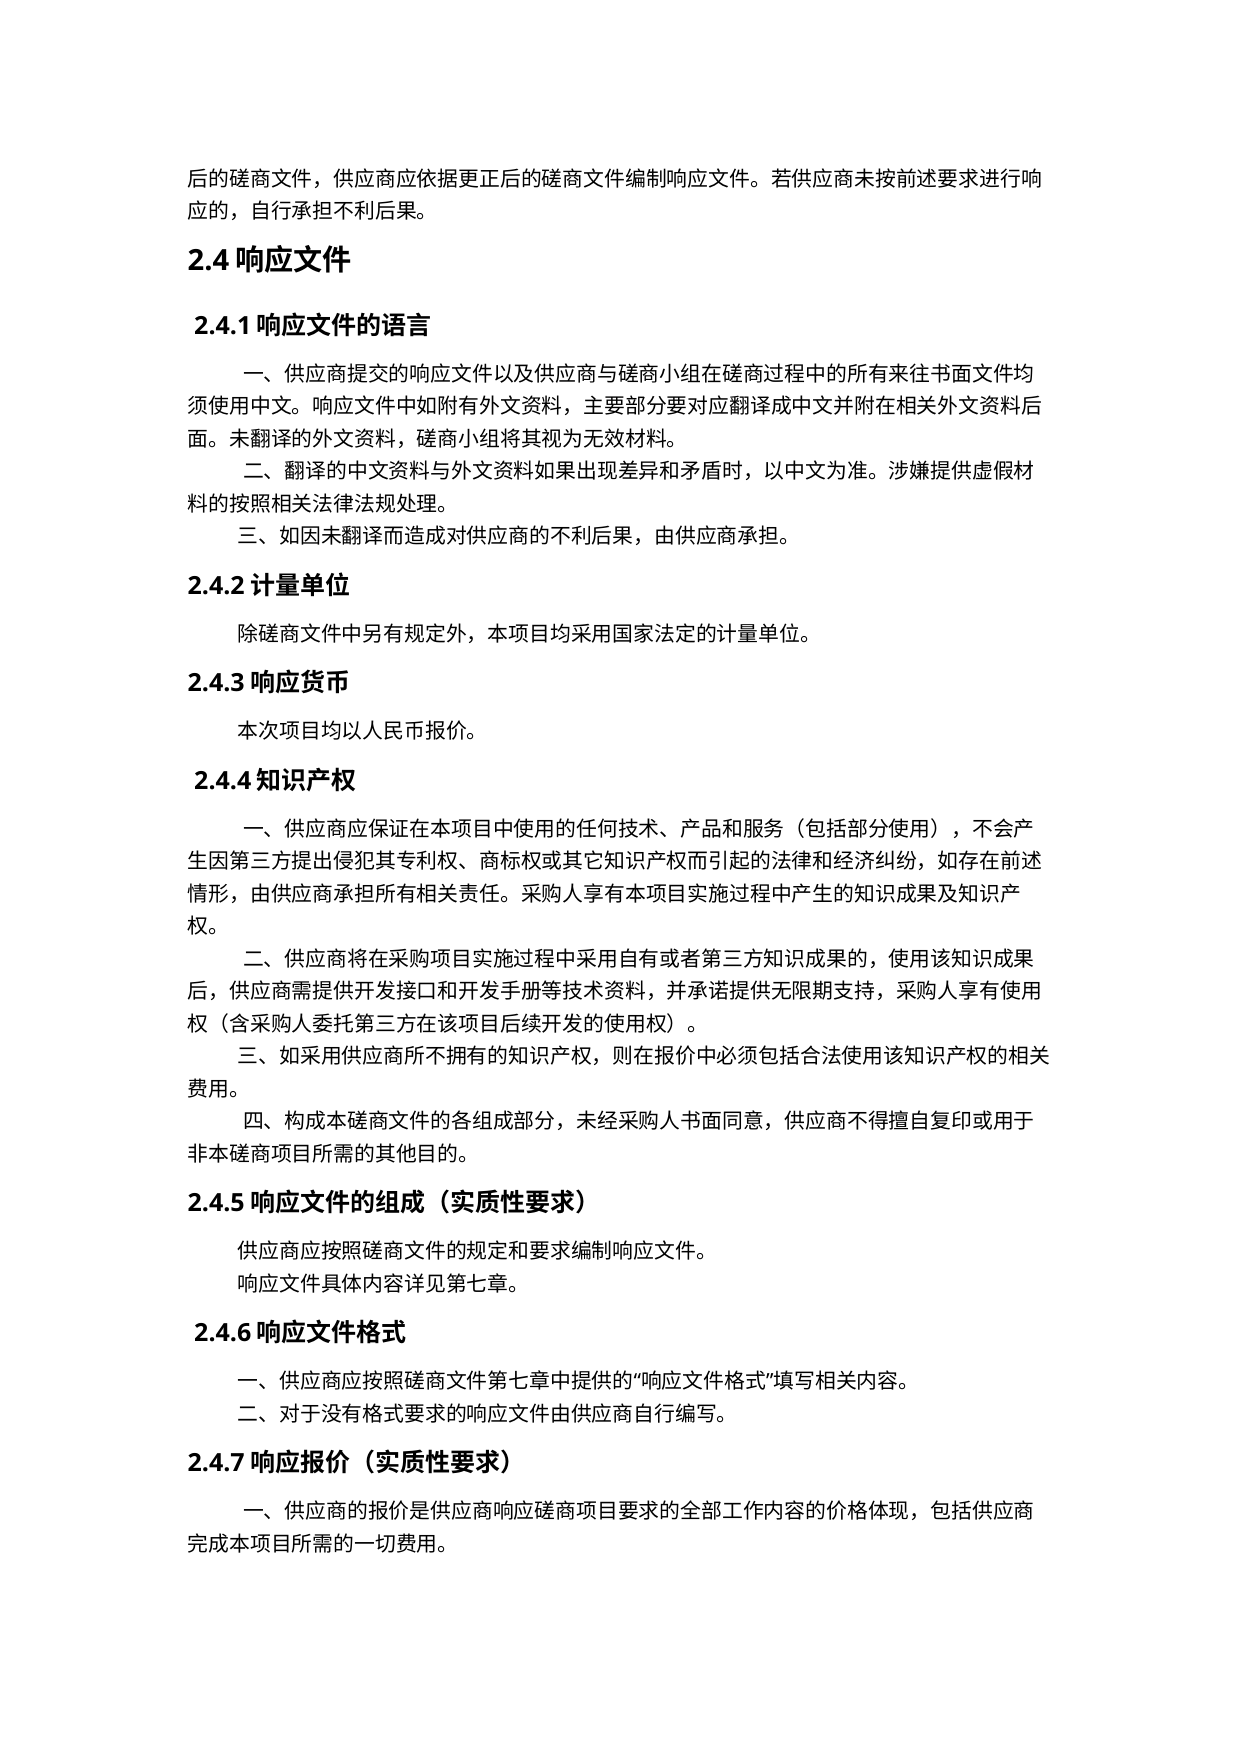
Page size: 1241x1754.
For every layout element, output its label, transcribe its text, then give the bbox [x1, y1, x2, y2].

text 本次项目均以人民币报价。 [187, 714, 1053, 747]
text 三、如采用供应商所不拥有的知识产权，则在报价中必须包括合法使用该知识产权的相关费用。 [187, 1039, 1053, 1104]
text 二、翻译的中文资料与外文资料如果出现差异和矛盾时，以中文为准。涉嫌提供虚假材料的按照相关法律法规处理。 [187, 454, 1053, 519]
text 一、供应商提交的响应文件以及供应商与磋商小组在磋商过程中的所有来往书面文件均须使用中文。响应文件中如附有外文资料，主要部分要对应翻译成中文并附在相关外文资料后面。未翻译的外文资料，磋商小组将其视为无效材料。 [187, 357, 1053, 454]
text 2.4.1响应文件的语言 [187, 292, 1053, 357]
text 2.4.4知识产权 [187, 747, 1053, 812]
text 二、供应商将在采购项目实施过程中采用自有或者第三方知识成果的，使用该知识成果后，供应商需提供开发接口和开发手册等技术资料，并承诺提供无限期支持，采购人享有使用权（含采购人委托第三方在该项目后续开发的使用权）。 [187, 942, 1053, 1039]
text 2.4.2计量单位 [187, 552, 1053, 617]
text 一、供应商应按照磋商文件第七章中提供的“响应文件格式”填写相关内容。 [187, 1364, 1053, 1397]
text 四、构成本磋商文件的各组成部分，未经采购人书面同意，供应商不得擅自复印或用于非本磋商项目所需的其他目的。 [187, 1104, 1053, 1169]
text 供应商应按照磋商文件的规定和要求编制响应文件。 [187, 1234, 1053, 1267]
text 一、供应商的报价是供应商响应磋商项目要求的全部工作内容的价格体现，包括供应商完成本项目所需的一切费用。 [187, 1494, 1053, 1559]
text 除磋商文件中另有规定外，本项目均采用国家法定的计量单位。 [187, 617, 1053, 649]
text 2.4.5响应文件的组成（实质性要求） [187, 1169, 1053, 1234]
text 2.4.3响应货币 [187, 649, 1053, 714]
text 2.4.6响应文件格式 [187, 1299, 1053, 1364]
text 二、对于没有格式要求的响应文件由供应商自行编写。 [187, 1397, 1053, 1429]
text 三、如因未翻译而造成对供应商的不利后果，由供应商承担。 [187, 519, 1053, 552]
text 一、供应商应保证在本项目中使用的任何技术、产品和服务（包括部分使用），不会产生因第三方提出侵犯其专利权、商标权或其它知识产权而引起的法律和经济纠纷，如存在前述情形，由供应商承担所有相关责任。采购人享有本项目实施过程中产生的知识成果及知识产权。 [187, 812, 1053, 942]
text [187, 162, 1053, 227]
text 2.4.7响应报价（实质性要求） [187, 1429, 1053, 1494]
text 响应文件具体内容详见第七章。 [187, 1267, 1053, 1299]
text 2.4响应文件 [187, 227, 1053, 292]
